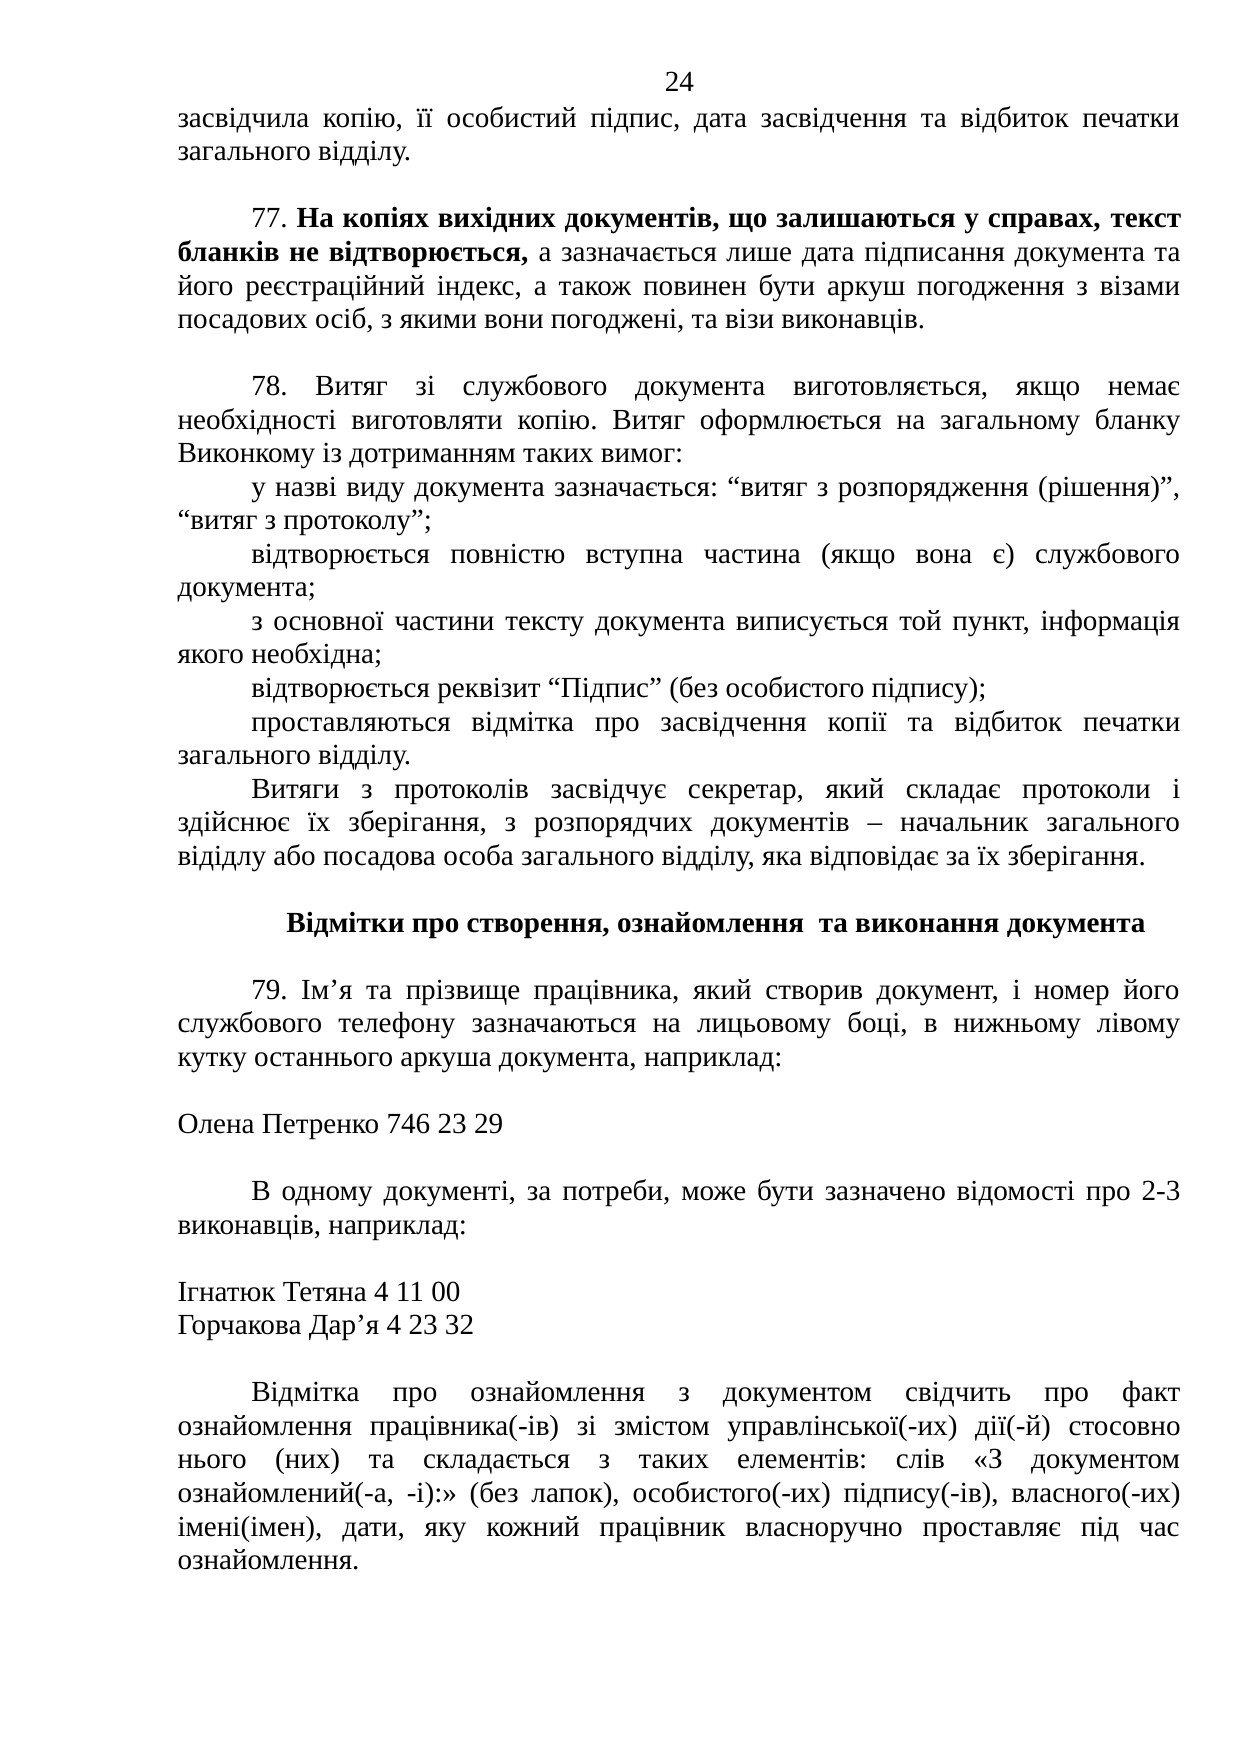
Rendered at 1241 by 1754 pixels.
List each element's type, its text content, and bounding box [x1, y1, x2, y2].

text 78. Витяг зі службового документа виготовляється, якщо немає необхідності виготовляти копію. Витяг оформлюється на загальному бланку Виконкому із дотриманням таких вимог: [177, 368, 1181, 469]
text 79. Ім’я та прізвище працівника, який створив документ, і номер його службового телефону зазначаються на лицьовому боці, в нижньому лівому кутку останнього аркуша документа, наприклад: [177, 972, 1181, 1073]
subtitle Відмітки про створення, ознайомлення та виконання документа [177, 905, 1181, 938]
text Відмітка про ознайомлення з документом свідчить про факт ознайомлення працівника(-ів) зі змістом управлінської(-их) дії(-й) стосовно нього (них) та складається з таких елементів: слів «З документом ознайомлений(-а, -і):» (без лапок), особистого(-их) підпису(-ів), власного(-их) імені(імен), дати, яку кожний працівник власноручно проставляє під час ознайомлення. [177, 1374, 1181, 1576]
text відтворюється реквізит “Підпис” (без особистого підпису); [177, 670, 1181, 704]
text В одному документі, за потреби, може бути зазначено відомості про 2-3 виконавців, наприклад: [177, 1173, 1181, 1240]
text відтворюється повністю вступна частина (якщо вона є) службового документа; [177, 536, 1181, 603]
text з основної частини тексту документа виписується той пункт, інформація якого необхідна; [177, 603, 1181, 670]
text Олена Петренко 746 23 29 [177, 1106, 1181, 1140]
text Витяги з протоколів засвідчує секретар, який складає протоколи і здійснює їх зберігання, з розпорядчих документів – начальник загального відідлу або посадова особа загального відділу, яка відповідає за їх зберігання. [177, 771, 1181, 871]
text Ігнатюк Тетяна 4 11 00 [177, 1274, 1181, 1307]
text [177, 100, 1181, 167]
text у назві виду документа зазначається: “витяг з розпорядження (рішення)”, “витяг з протоколу”; [177, 469, 1181, 536]
text Горчакова Дар’я 4 23 32 [177, 1307, 1181, 1341]
text 77. На копіях вихідних документів, що залишаються у справах, текст бланків не відтворюється, а зазначається лише дата підписання документа та його реєстраційний індекс, а також повинен бути аркуш погодження з візами посадових осіб, з якими вони погоджені, та візи виконавців. [177, 201, 1181, 335]
text проставляються відмітка про засвідчення копії та відбиток печатки загального відділу. [177, 704, 1181, 771]
